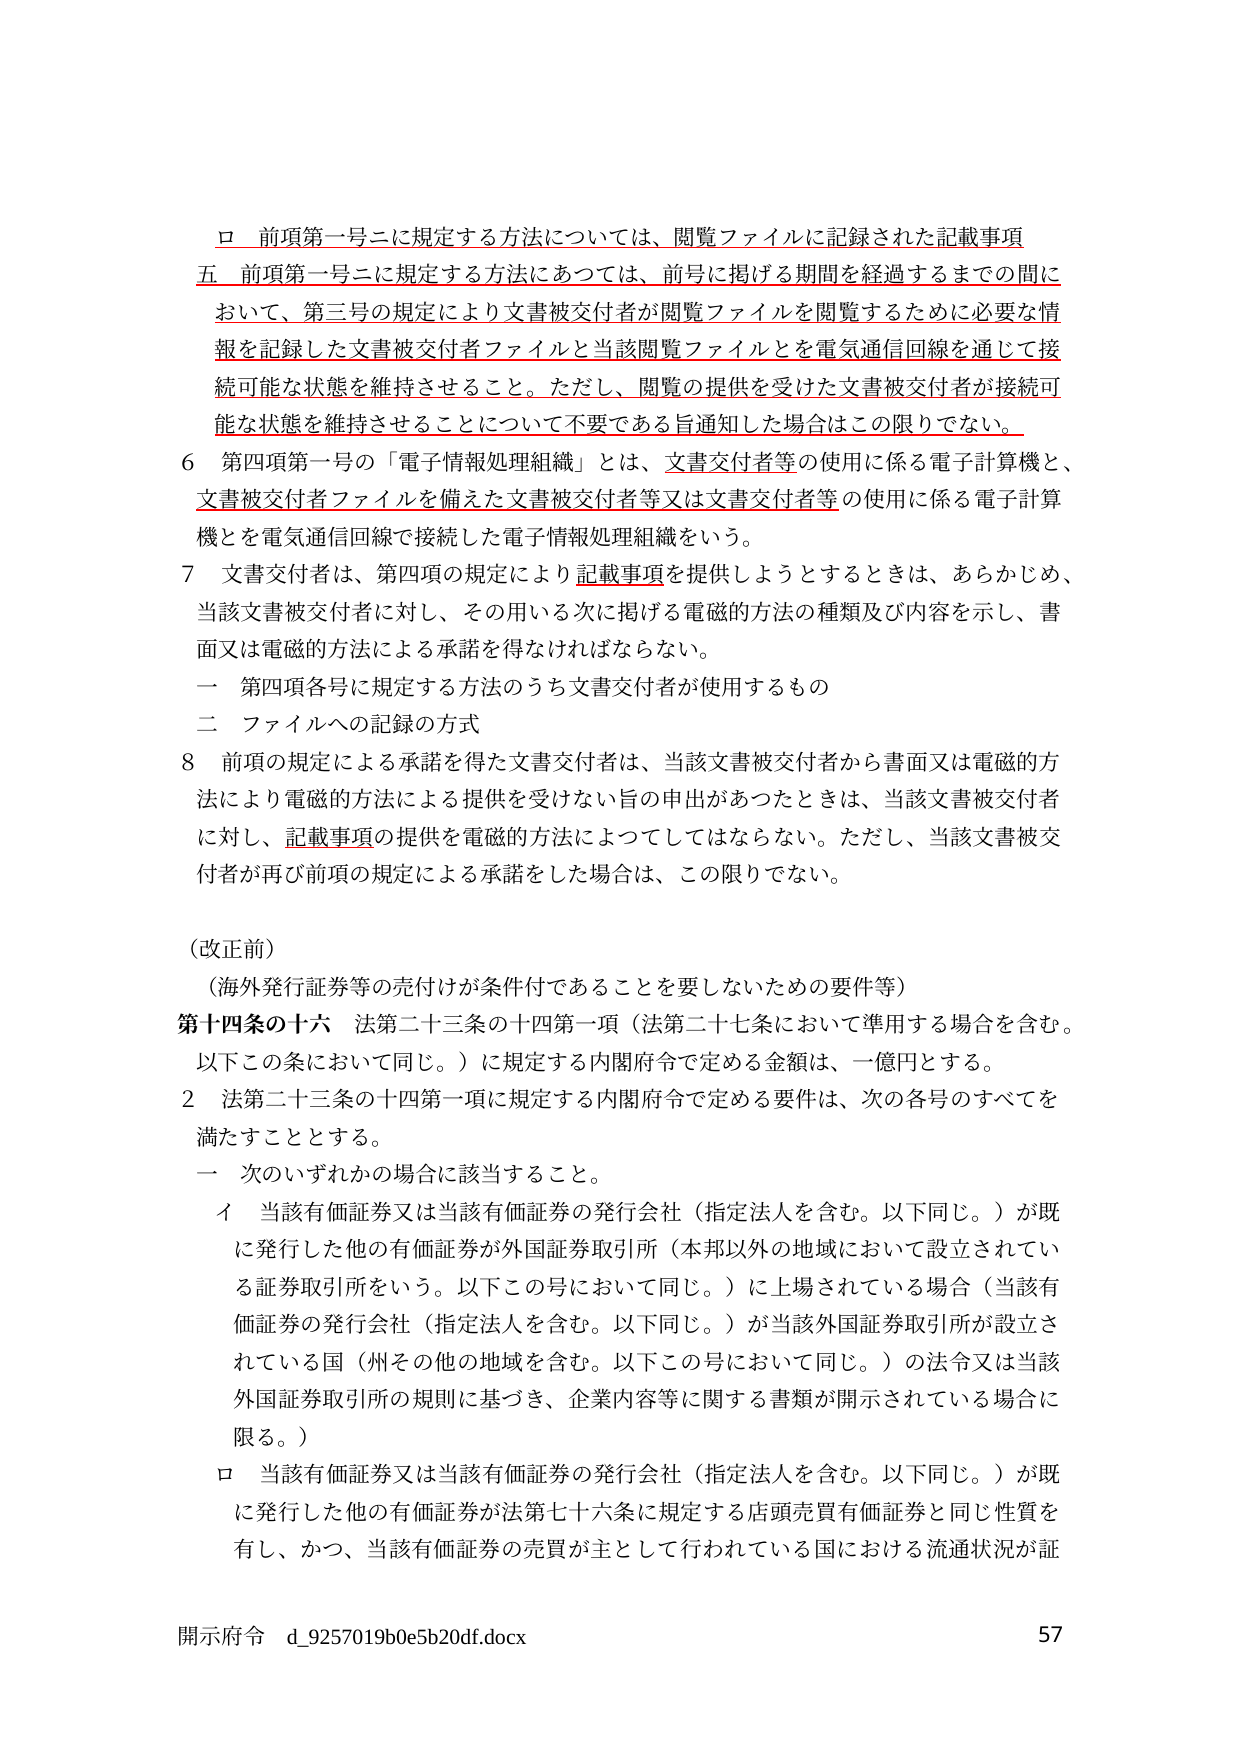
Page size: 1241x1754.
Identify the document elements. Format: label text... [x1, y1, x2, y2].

text 第十四条の十六 法第二十三条の十四第一項（法第二十七条において準用する場合を含む。以下この条において同じ。）に規定する内閣府令で定める金額は、一億円とする。 [177, 1004, 1063, 1079]
text 一 第四項各号に規定する方法のうち文書交付者が使用するもの [196, 667, 1063, 704]
text 五 前項第一号ニに規定する方法にあつては、前号に掲げる期間を経過するまでの間において、第三号の規定により文書被交付者が閲覧ファイルを閲覧するために必要な情報を記録した文書被交付者ファイルと当該閲覧ファイルとを電気通信回線を通じて接続可能な状態を維持させること。ただし、閲覧の提供を受けた文書被交付者が接続可能な状態を維持させることについて不要である旨通知した場合はこの限りでない。 [196, 254, 1063, 442]
text ７ 文書交付者は、第四項の規定により記載事項を提供しようとするときは、あらかじめ、当該文書被交付者に対し、その用いる次に掲げる電磁的方法の種類及び内容を示し、書面又は電磁的方法による承諾を得なければならない。 [177, 554, 1063, 667]
text ロ 前項第一号ニに規定する方法については、閲覧ファイルに記録された記載事項 [215, 217, 1063, 254]
text イ 当該有価証券又は当該有価証券の発行会社（指定法人を含む。以下同じ。）が既に発行した他の有価証券が外国証券取引所（本邦以外の地域において設立されている証券取引所をいう。以下この号において同じ。）に上場されている場合（当該有価証券の発行会社（指定法人を含む。以下同じ。）が当該外国証券取引所が設立されている国（州その他の地域を含む。以下この号において同じ。）の法令又は当該外国証券取引所の規則に基づき、企業内容等に関する書類が開示されている場合に限る。） [214, 1192, 1063, 1454]
text （海外発行証券等の売付けが条件付であることを要しないための要件等） [196, 967, 1063, 1004]
text 一 次のいずれかの場合に該当すること。 [196, 1154, 1063, 1192]
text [214, 1454, 1063, 1567]
text ６ 第四項第一号の「電子情報処理組織」とは、文書交付者等の使用に係る電子計算機と、文書被交付者ファイルを備えた文書被交付者等又は文書交付者等の使用に係る電子計算機とを電気通信回線で接続した電子情報処理組織をいう。 [177, 442, 1063, 554]
text ８ 前項の規定による承諾を得た文書交付者は、当該文書被交付者から書面又は電磁的方法により電磁的方法による提供を受けない旨の申出があつたときは、当該文書被交付者に対し、記載事項の提供を電磁的方法によつてしてはならない。ただし、当該文書被交付者が再び前項の規定による承諾をした場合は、この限りでない。 [177, 742, 1063, 892]
text （改正前） [177, 929, 1063, 967]
text 二 ファイルへの記録の方式 [196, 704, 1063, 742]
text ２ 法第二十三条の十四第一項に規定する内閣府令で定める要件は、次の各号のすべてを満たすこととする。 [177, 1079, 1063, 1154]
